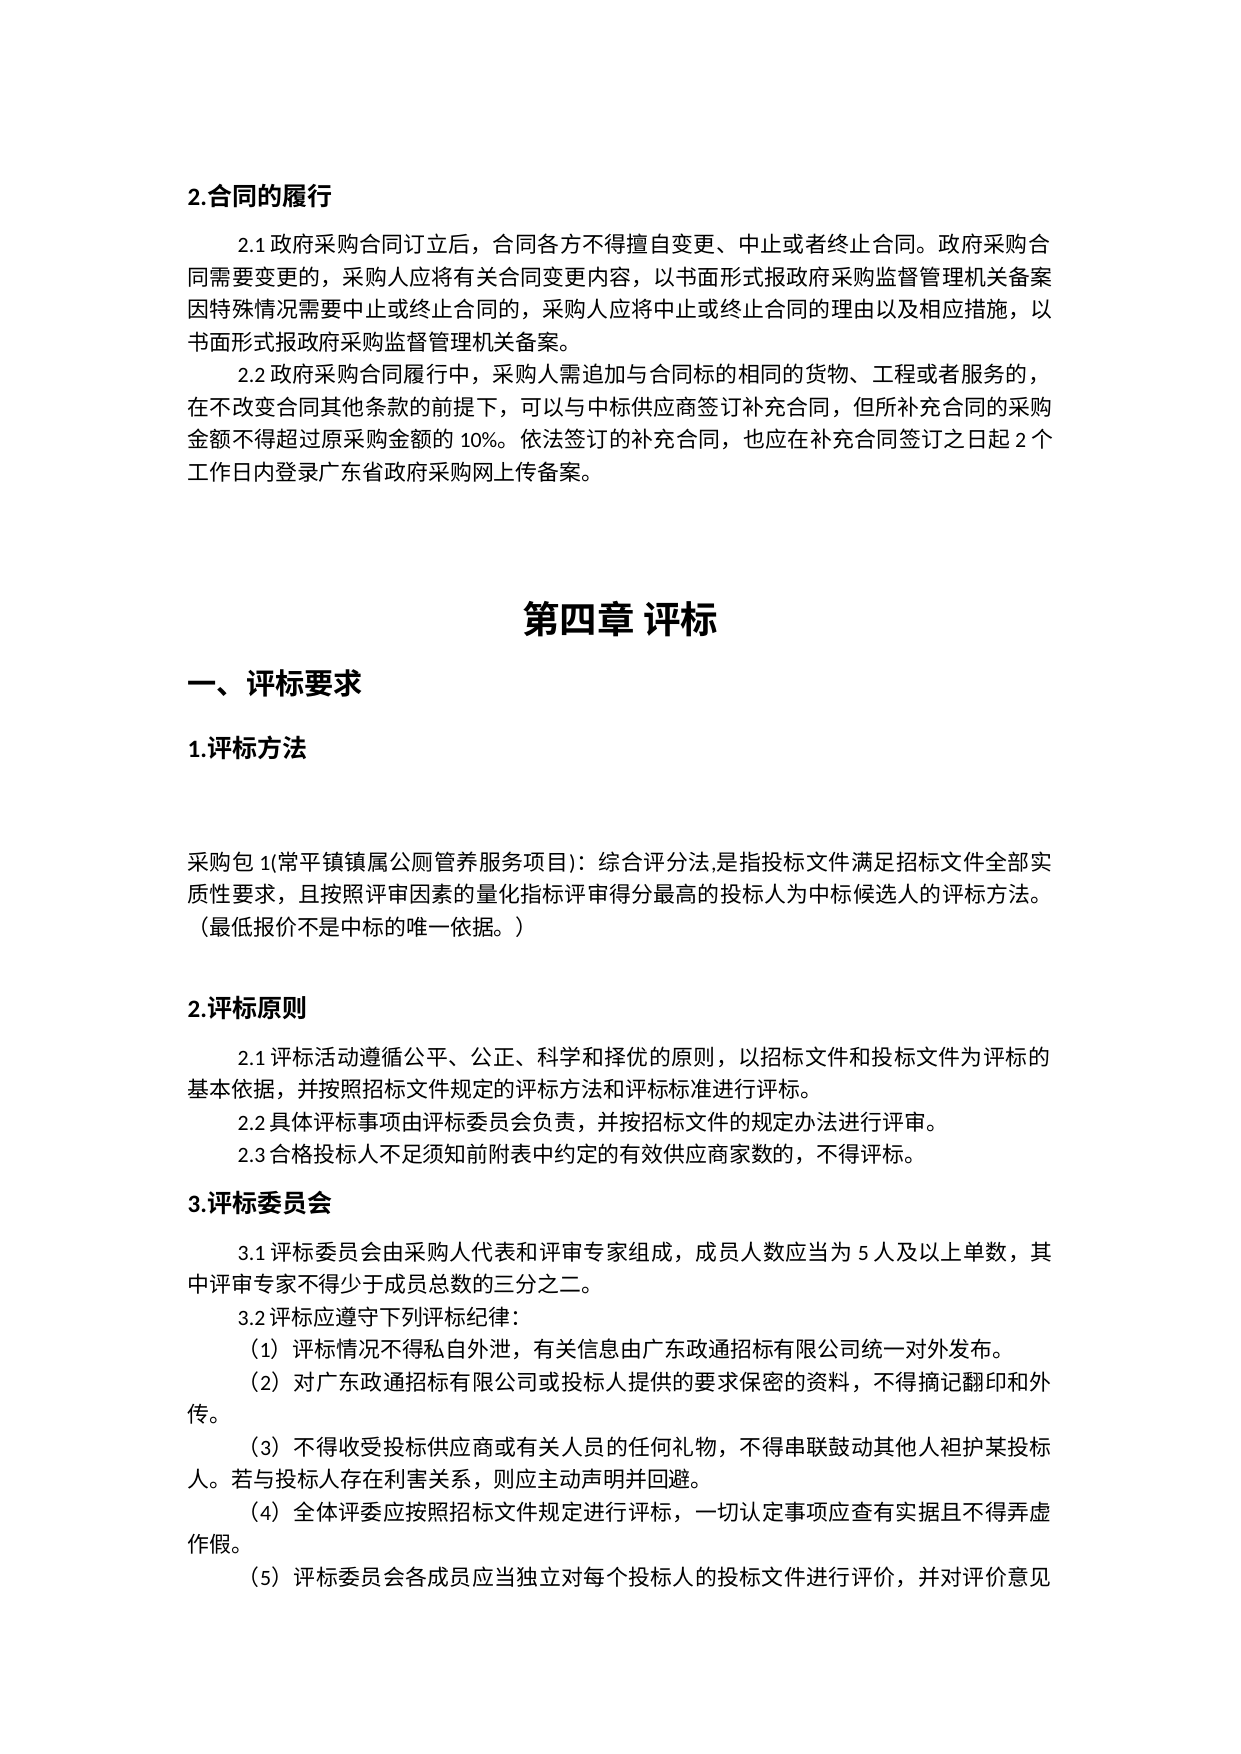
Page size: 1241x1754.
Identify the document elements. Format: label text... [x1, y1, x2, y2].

text （1）评标情况不得私自外泄，有关信息由广东政通招标有限公司统一对外发布。 [187, 1332, 1053, 1364]
text （2）对广东政通招标有限公司或投标人提供的要求保密的资料，不得摘记翻印和外传。 [187, 1364, 1053, 1429]
text 3.1评标委员会由采购人代表和评审专家组成，成员人数应当为5人及以上单数，其中评审专家不得少于成员总数的三分之二。 [187, 1234, 1053, 1299]
text 3.评标委员会 [187, 1169, 1053, 1234]
text 2.1评标活动遵循公平、公正、科学和择优的原则，以招标文件和投标文件为评标的基本依据，并按照招标文件规定的评标方法和评标标准进行评标。 [187, 1039, 1053, 1104]
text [187, 1559, 1053, 1592]
text 2.合同的履行 [187, 162, 1053, 227]
text 2.3合格投标人不足须知前附表中约定的有效供应商家数的，不得评标。 [187, 1137, 1053, 1169]
text 第四章 评标 [187, 584, 1053, 649]
text 一、评标要求 [187, 649, 1053, 714]
text 2.2具体评标事项由评标委员会负责，并按招标文件的规定办法进行评审。 [187, 1104, 1053, 1137]
text 采购包1(常平镇镇属公厕管养服务项目)：综合评分法,是指投标文件满足招标文件全部实质性要求，且按照评审因素的量化指标评审得分最高的投标人为中标候选人的评标方法。（最低报价不是中标的唯一依据。） [187, 844, 1053, 942]
text 1.评标方法 [187, 714, 1053, 779]
text （4）全体评委应按照招标文件规定进行评标，一切认定事项应查有实据且不得弄虚作假。 [187, 1494, 1053, 1559]
text 2.2政府采购合同履行中，采购人需追加与合同标的相同的货物、工程或者服务的，在不改变合同其他条款的前提下，可以与中标供应商签订补充合同，但所补充合同的采购金额不得超过原采购金额的10%。依法签订的补充合同，也应在补充合同签订之日起2个工作日内登录广东省政府采购网上传备案。 [187, 357, 1053, 487]
text 2.评标原则 [187, 974, 1053, 1039]
text 2.1政府采购合同订立后，合同各方不得擅自变更、中止或者终止合同。政府采购合同需要变更的，采购人应将有关合同变更内容，以书面形式报政府采购监督管理机关备案；因特殊情况需要中止或终止合同的，采购人应将中止或终止合同的理由以及相应措施，以书面形式报政府采购监督管理机关备案。 [187, 227, 1053, 357]
text （3）不得收受投标供应商或有关人员的任何礼物，不得串联鼓动其他人袒护某投标人。若与投标人存在利害关系，则应主动声明并回避。 [187, 1429, 1053, 1494]
text 3.2评标应遵守下列评标纪律： [187, 1299, 1053, 1332]
